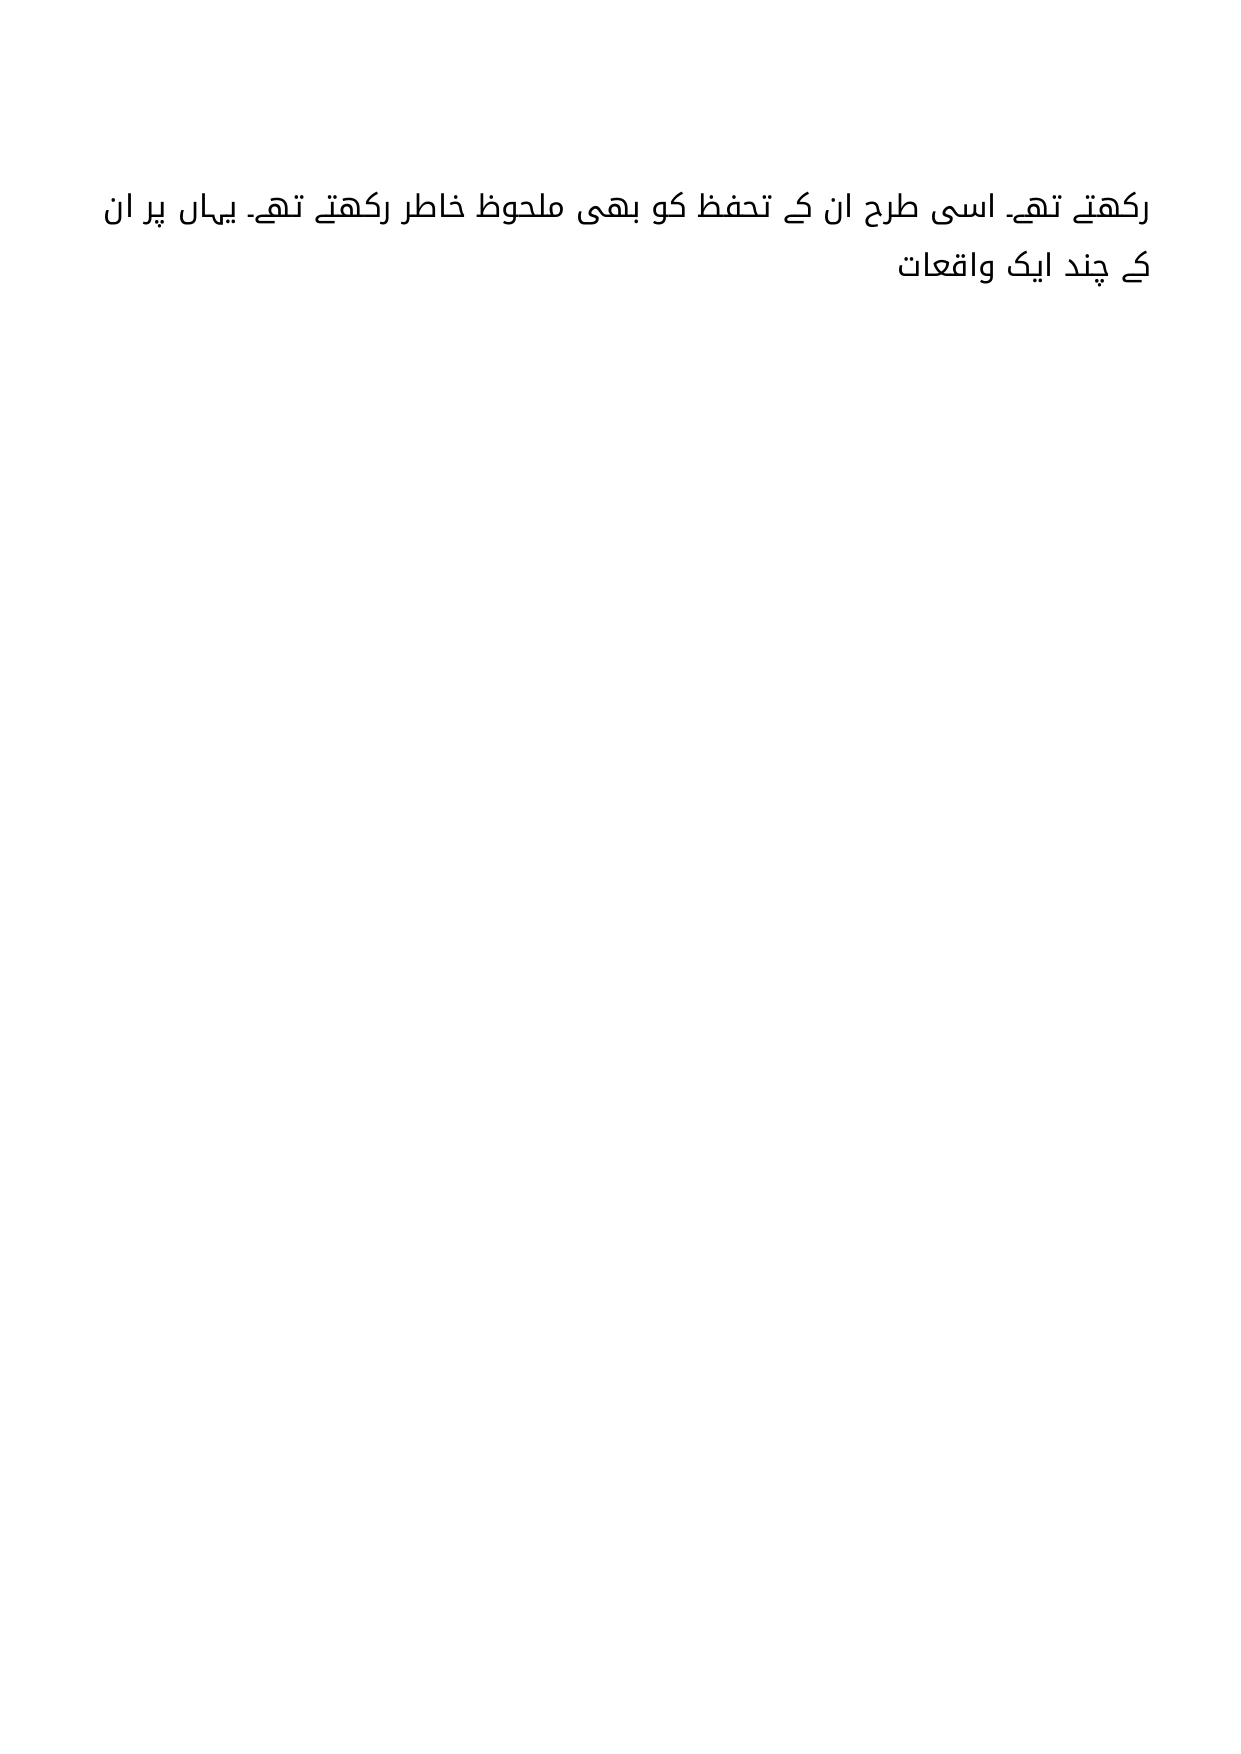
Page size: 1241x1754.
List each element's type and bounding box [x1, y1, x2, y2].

text [89, 177, 1152, 296]
